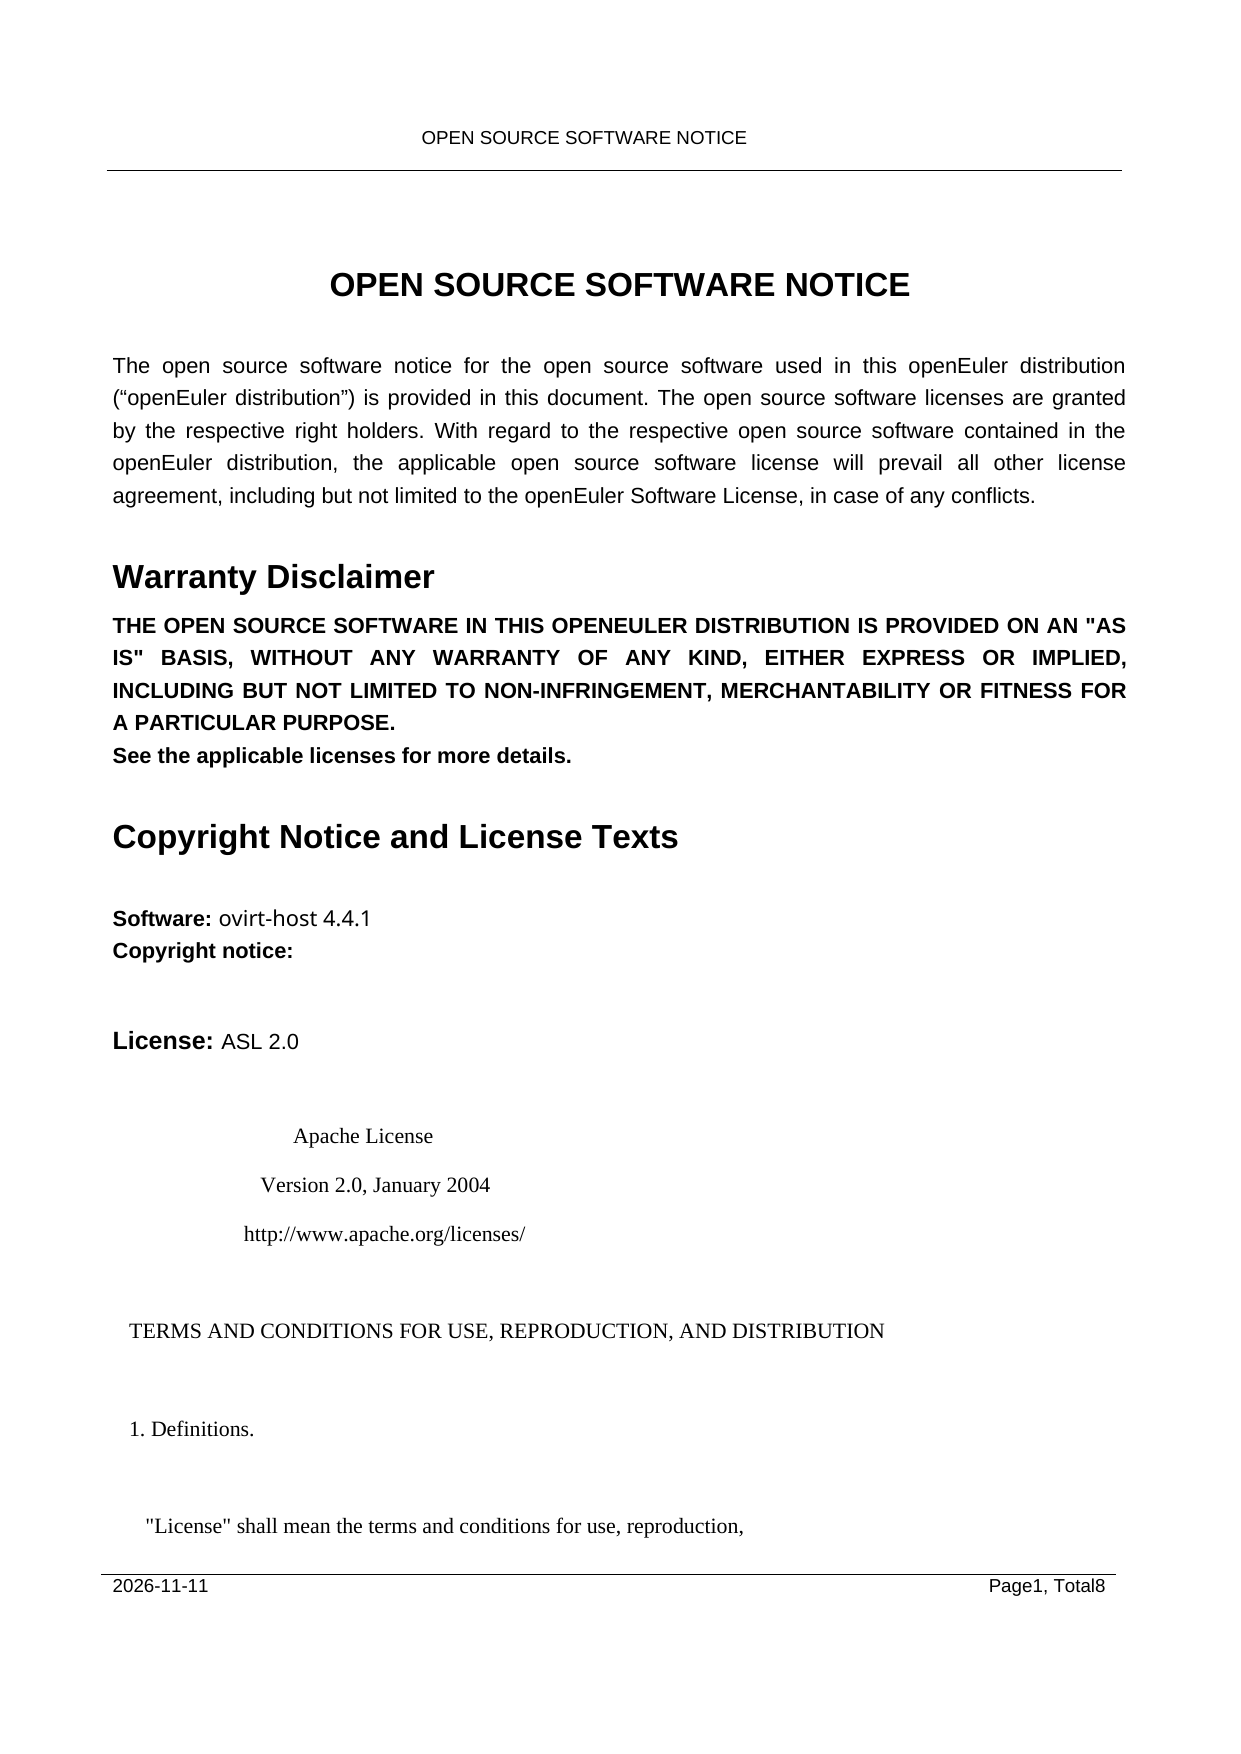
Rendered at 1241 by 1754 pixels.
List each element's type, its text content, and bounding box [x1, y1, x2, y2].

text License: ASL 2.0 [112, 1024, 1128, 1057]
text Copyright notice: [112, 934, 1128, 966]
text The open source software notice for the open source software used in this openEuler distribution (“openEuler distribution”) is provided in this document. The open source software licenses are granted by the respective right holders. With regard to the respective open source software contained in the openEuler distribution, the applicable open source software license will prevail all other license agreement, including but not limited to the openEuler Software License, in case of any conflicts. [112, 349, 1128, 511]
text THE OPEN SOURCE SOFTWARE IN THIS OPENEULER DISTRIBUTION IS PROVIDED ON AN "AS IS" BASIS, WITHOUT ANY WARRANTY OF ANY KIND, EITHER EXPRESS OR IMPLIED, INCLUDING BUT NOT LIMITED TO NON-INFRINGEMENT, MERCHANTABILITY OR FITNESS FOR A PARTICULAR PURPOSE. See the applicable licenses for more details. [112, 609, 1128, 771]
text OPEN SOURCE SOFTWARE NOTICE [112, 251, 1128, 316]
text Warranty Disclaimer [112, 544, 1128, 609]
text Copyright Notice and License Texts [112, 804, 1128, 869]
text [112, 1071, 1128, 1542]
text Software: ovirt-host 4.4.1 [112, 901, 1128, 934]
